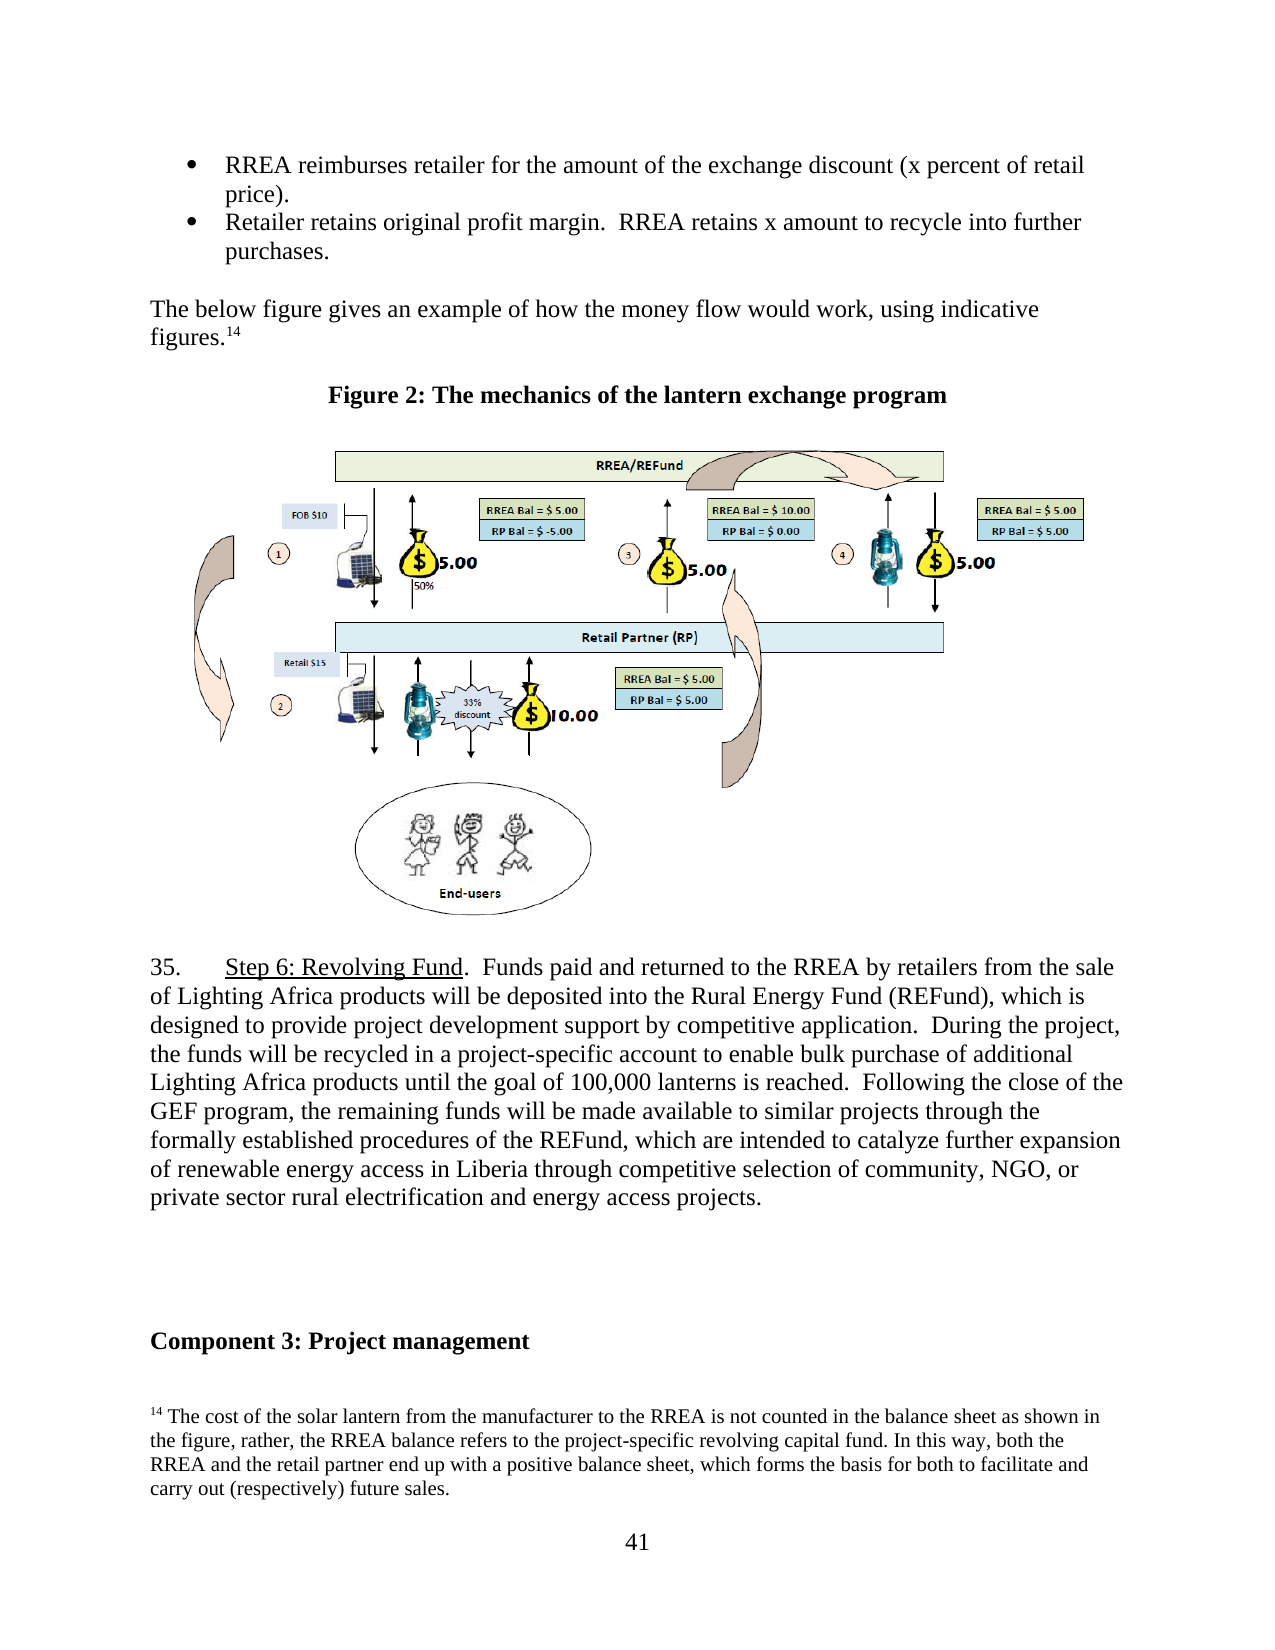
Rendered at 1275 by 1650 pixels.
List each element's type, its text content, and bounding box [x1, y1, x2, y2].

list Retailer retains original profit margin. RREA retains x amount to recycle into further purchases. [187, 207, 1125, 265]
list Step 6: Revolving Fund. Funds paid and returned to the RREA by retailers from the sale of Lighting Africa products will be deposited into the Rural Energy Fund (REFund), which is designed to provide project development support by competitive application. During the project, the funds will be recycled in a project-specific account to enable bulk purchase of additional Lighting Africa products until the goal of 100,000 lanterns is reached. Following the close of the GEF program, the remaining funds will be made available to similar projects through the formally established procedures of the REFund, which are intended to catalyze further expansion of renewable energy access in Liberia through competitive selection of community, NGO, or private sector rural electrification and energy access projects. [150, 952, 1125, 1211]
text Figure 2: The mechanics of the lantern exchange program [150, 380, 1125, 409]
text Component 3: Project management [150, 1326, 1125, 1355]
text The below figure gives an example of how the money flow would work, using indicative figures. [150, 294, 1125, 351]
list RREA reimburses retailer for the amount of the exchange discount (x percent of retail price). [187, 150, 1125, 207]
